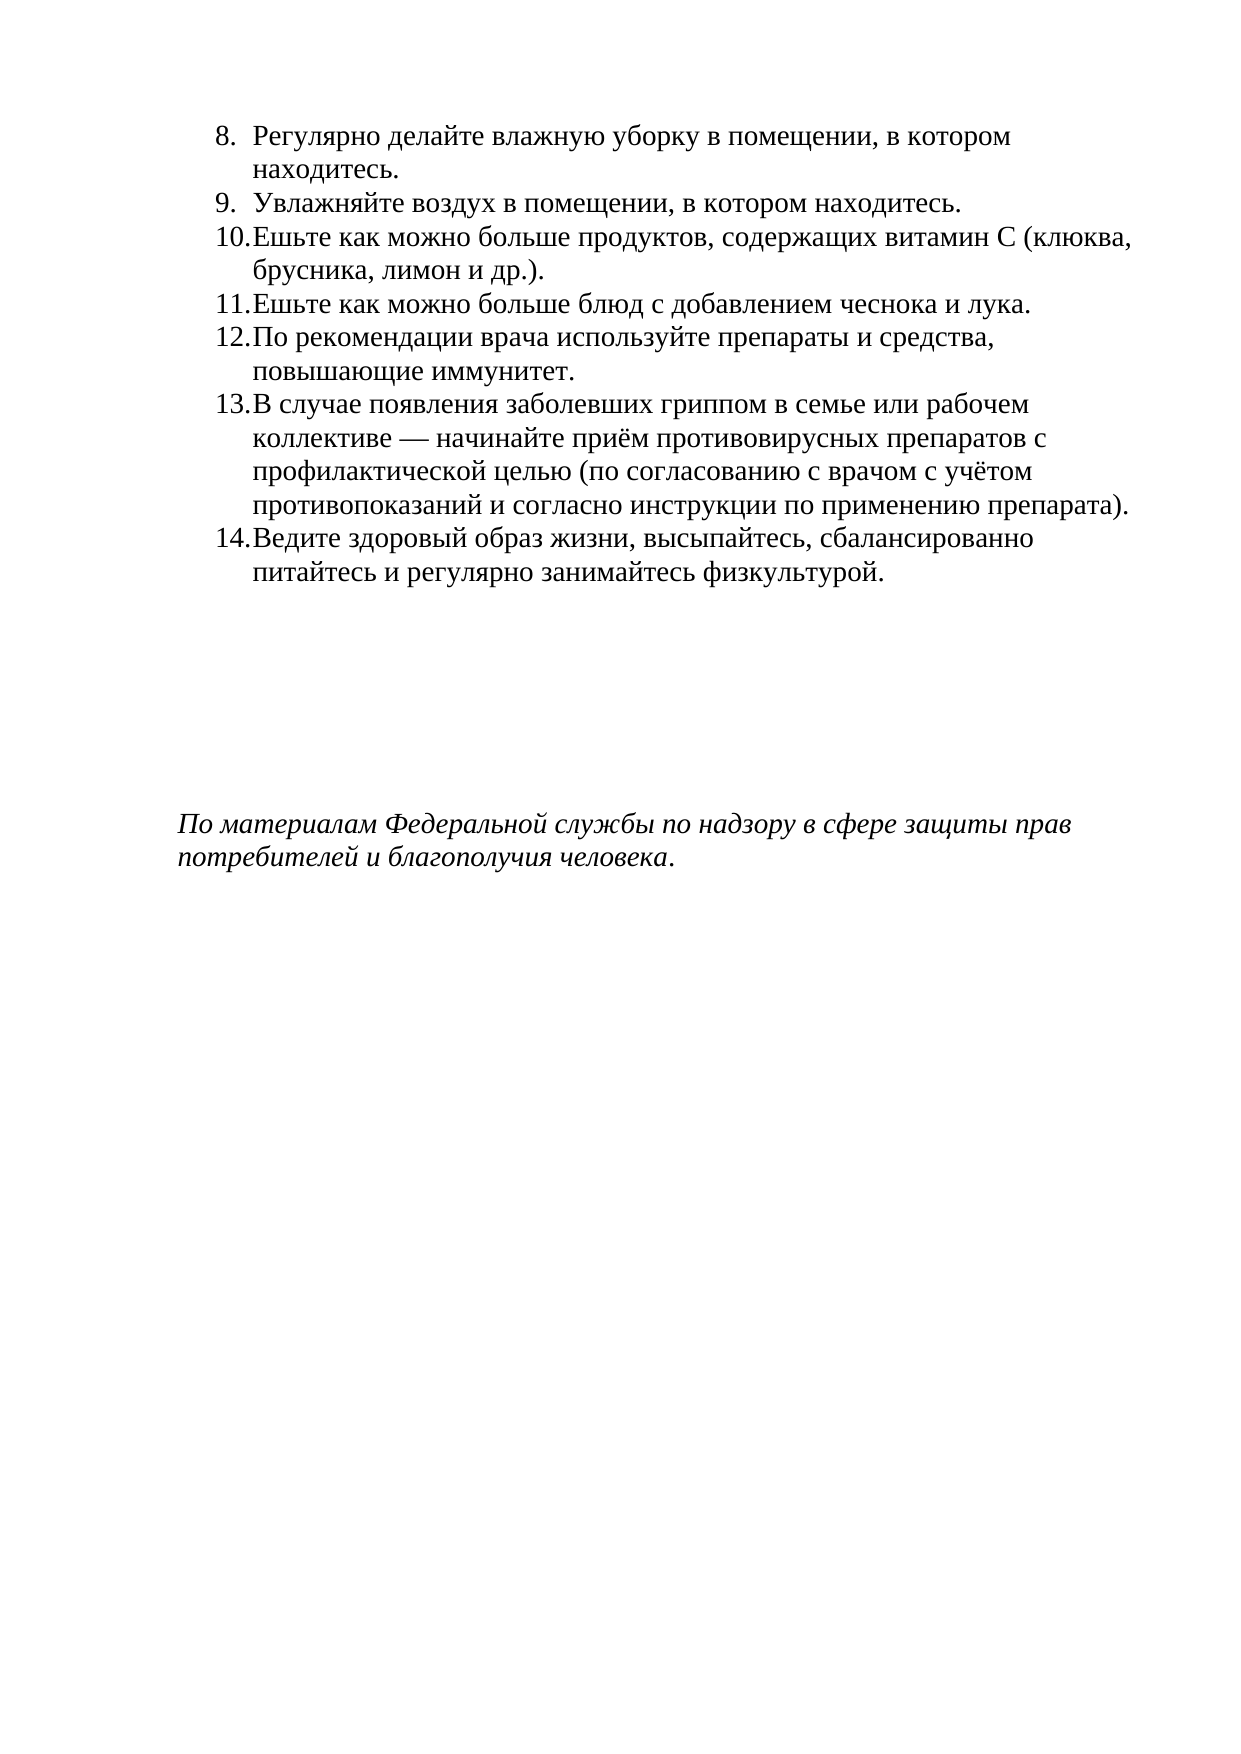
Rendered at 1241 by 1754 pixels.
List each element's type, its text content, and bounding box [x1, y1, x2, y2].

list В случае появления заболевших гриппом в семье или рабочем коллективе — начинайте приём противовирусных препаратов с профилактической целью (по согласованию с врачом с учётом противопоказаний и согласно инструкции по применению препарата). [215, 386, 1152, 521]
list Ведите здоровый образ жизни, высыпайтесь, сбалансированно питайтесь и регулярно занимайтесь физкультурой. [215, 521, 1152, 588]
list Ешьте как можно больше блюд с добавлением чеснока и лука. [215, 286, 1152, 319]
list По рекомендации врача используйте препараты и средства, повышающие иммунитет. [215, 319, 1152, 386]
text По материалам Федеральной службы по надзору в сфере защиты прав потребителей и благополучия человека. [177, 806, 1152, 873]
list Увлажняйте воздух в помещении, в котором находитесь. [215, 185, 1152, 219]
list Ешьте как можно больше продуктов, содержащих витамин С (клюква, брусника, лимон и др.). [215, 219, 1152, 286]
list Регулярно делайте влажную уборку в помещении, в котором находитесь. [215, 118, 1152, 185]
